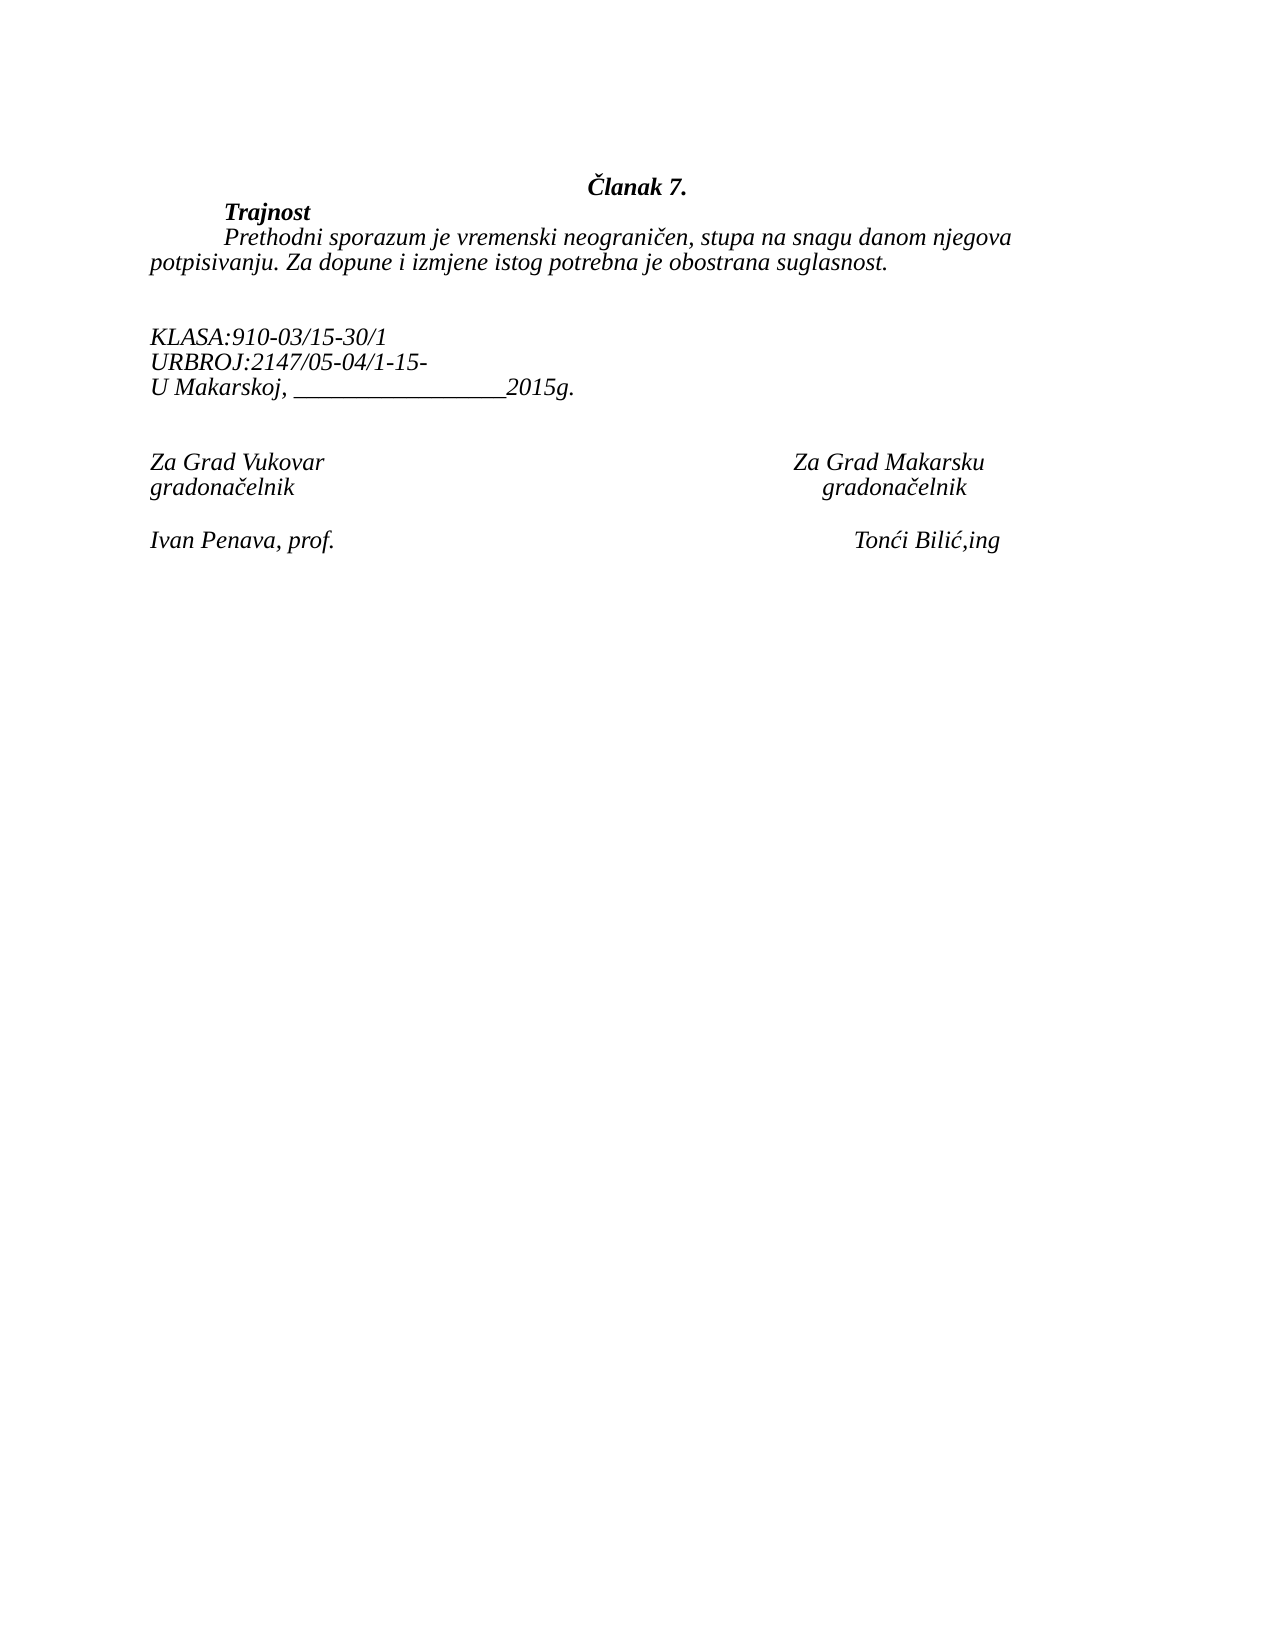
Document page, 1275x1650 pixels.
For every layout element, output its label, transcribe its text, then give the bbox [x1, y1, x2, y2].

text URBROJ:2147/05-04/1-15- [150, 350, 1125, 375]
text Ivan Penava, prof. Tonći Bilić,ing [150, 528, 1125, 553]
text U Makarskoj, _________________2015g. [150, 375, 1125, 400]
text Prethodni sporazum je vremenski neograničen, stupa na snagu danom njegova potpisivanju. Za dopune i izmjene istog potrebna je obostrana suglasnost. [150, 225, 1125, 275]
text Trajnost [150, 200, 1125, 225]
text KLASA:910-03/15-30/1 [150, 325, 1125, 350]
text Članak 7. [150, 175, 1125, 200]
text gradonačelnik gradonačelnik [150, 475, 1125, 500]
text Za Grad Vukovar Za Grad Makarsku [150, 450, 1125, 475]
